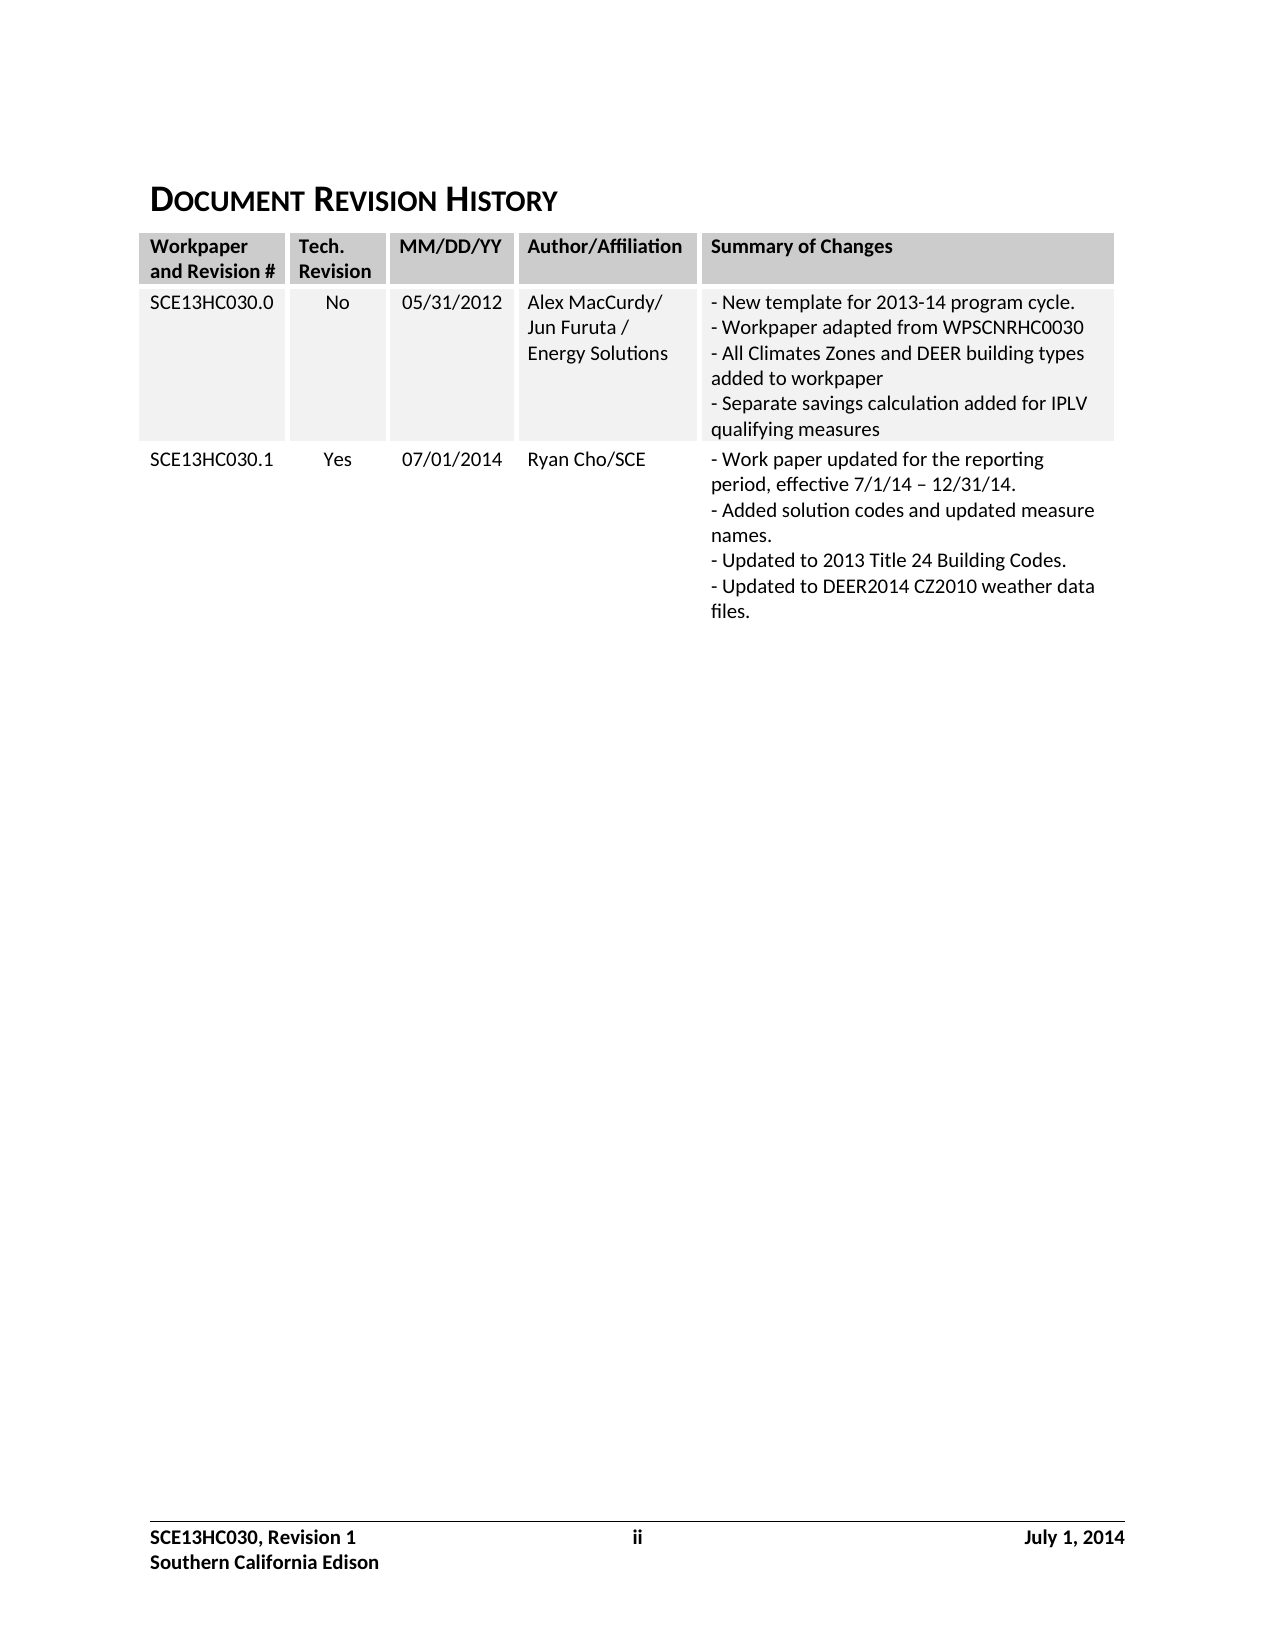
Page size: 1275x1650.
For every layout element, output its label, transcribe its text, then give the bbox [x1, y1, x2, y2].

table_header Author/Affiliation [519, 233, 697, 284]
table_cell Alex MacCurdy/ Jun Furuta / Energy Solutions [519, 289, 697, 441]
subtitle Document Revision History [150, 175, 1125, 221]
table_header Summary of Changes [702, 233, 1114, 284]
table_cell SCE13HC030.1 [139, 446, 285, 624]
table_cell SCE13HC030.0 [139, 289, 285, 441]
table_cell - New template for 2013-14 program cycle. - Workpaper adapted from WPSCNRHC0030 - All Climates Zones and DEER building types added to workpaper - Separate savings calculation added for IPLV qualifying measures [702, 289, 1114, 441]
table_cell Yes [290, 446, 386, 624]
table_cell - Work paper updated for the reporting period, effective 7/1/14 – 12/31/14. - Added solution codes and updated measure names. - Updated to 2013 Title 24 Building Codes. - Updated to DEER2014 CZ2010 weather data files. [702, 446, 1114, 624]
table_header Tech. Revision [290, 233, 386, 284]
table_cell No [290, 289, 386, 441]
table_cell Ryan Cho/SCE [519, 446, 697, 624]
table_header MM/DD/YY [390, 233, 514, 284]
table_header Workpaper and Revision # [139, 233, 285, 284]
table_cell 07/01/2014 [390, 446, 514, 624]
table_cell 05/31/2012 [390, 289, 514, 441]
